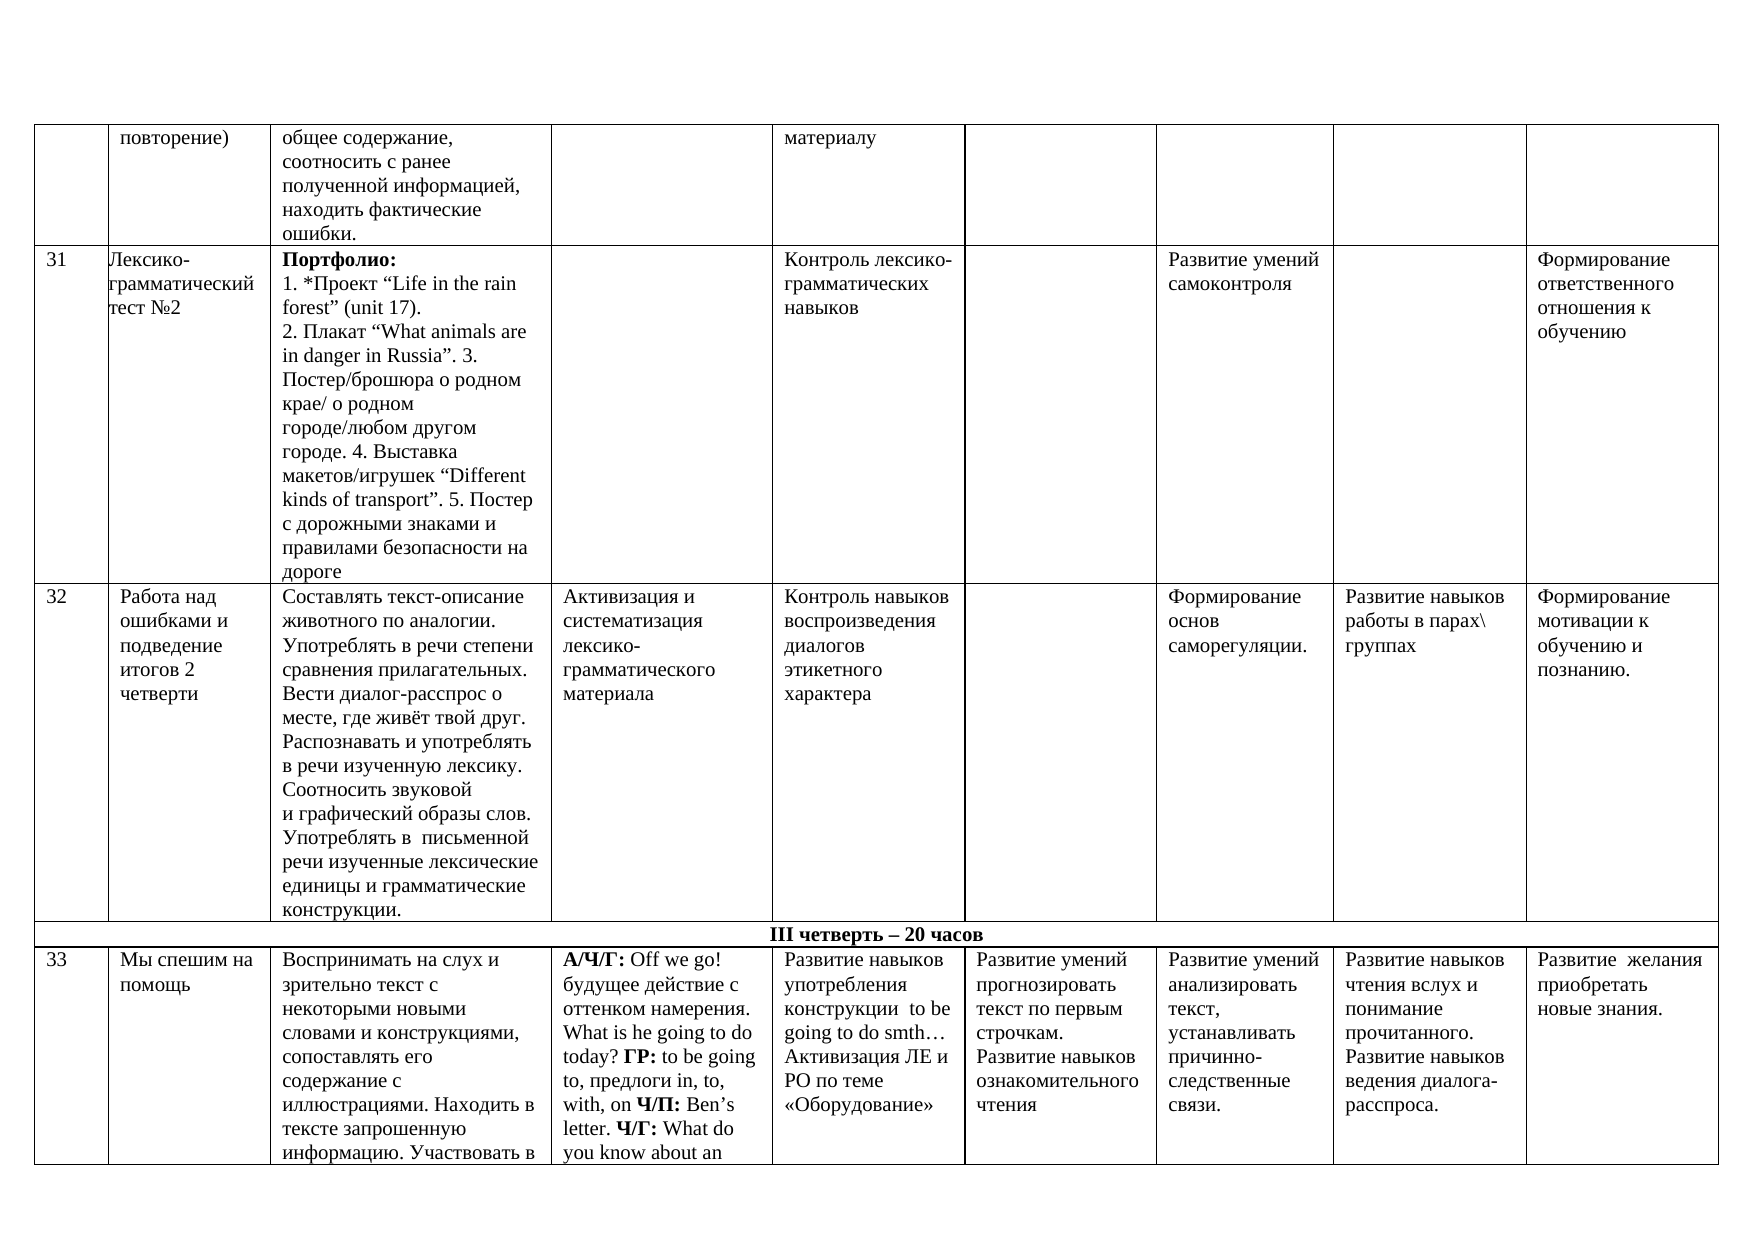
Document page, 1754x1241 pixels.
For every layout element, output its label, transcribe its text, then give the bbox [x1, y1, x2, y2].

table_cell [271, 125, 551, 245]
table_cell 33 [35, 948, 108, 1164]
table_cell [552, 125, 772, 245]
table_cell Формирование основ саморегуляции. [1157, 584, 1333, 921]
table_cell Активизация и систематизация лексико-грамматического материала [552, 584, 772, 921]
table_cell Развитие навыков работы в парах\группах [1334, 584, 1526, 921]
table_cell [773, 948, 964, 1164]
table_cell III четверть – 20 часов [35, 922, 1718, 946]
table_cell Формирование ответственного отношения к обучению [1527, 246, 1718, 583]
table_cell 31 [35, 246, 108, 583]
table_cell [552, 948, 772, 1164]
table_cell Контроль лексико-грамматических навыков [773, 246, 964, 583]
table_cell [966, 584, 1156, 921]
table_cell [966, 246, 1156, 583]
table_cell 32 [35, 584, 108, 921]
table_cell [271, 948, 551, 1164]
table_cell [552, 246, 772, 583]
table_cell Лексико-грамматический тест №2 [109, 246, 270, 583]
table_cell Работа над ошибками и подведение итогов 2 четверти [109, 584, 270, 921]
table_cell [1334, 125, 1526, 245]
table_cell Формирование мотивации к обучению и познанию. [1527, 584, 1718, 921]
table_cell Контроль навыков воспроизведения диалогов этикетного характера [773, 584, 964, 921]
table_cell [1157, 125, 1333, 245]
table_cell Составлять текст-описание животного по аналогии. Употреблять в речи степени сравнения прилагательных. Вести диалог-расспрос о месте, где живёт твой друг. Распознавать и употреблять в речи изученную лексику. Соотносить звуковой и графический образы слов. Употреблять в письменной речи изученные лексические единицы и грамматические конструкции. [271, 584, 551, 921]
table_cell [966, 125, 1156, 245]
table_cell 30 [35, 125, 108, 245]
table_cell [966, 948, 1156, 1164]
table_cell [1527, 125, 1718, 245]
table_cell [1157, 948, 1333, 1164]
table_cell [109, 125, 270, 245]
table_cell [1527, 948, 1718, 1164]
table_cell Мы спешим на помощь [109, 948, 270, 1164]
table_cell Развитие умений самоконтроля [1157, 246, 1333, 583]
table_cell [1334, 948, 1526, 1164]
table_cell [1334, 246, 1526, 583]
table_cell Портфолио: 1. *Проект “Life in the rain forest” (unit 17). 2. Плакат “What animals are in danger in Russia”. 3. Постер/брошюра о родном крае/ о родном городе/любом другом городе. 4. Выставка макетов/игрушек “Different kinds of transport”. 5. Постер с дорожными знаками и правилами безопасности на дороге [271, 246, 551, 583]
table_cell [773, 125, 964, 245]
